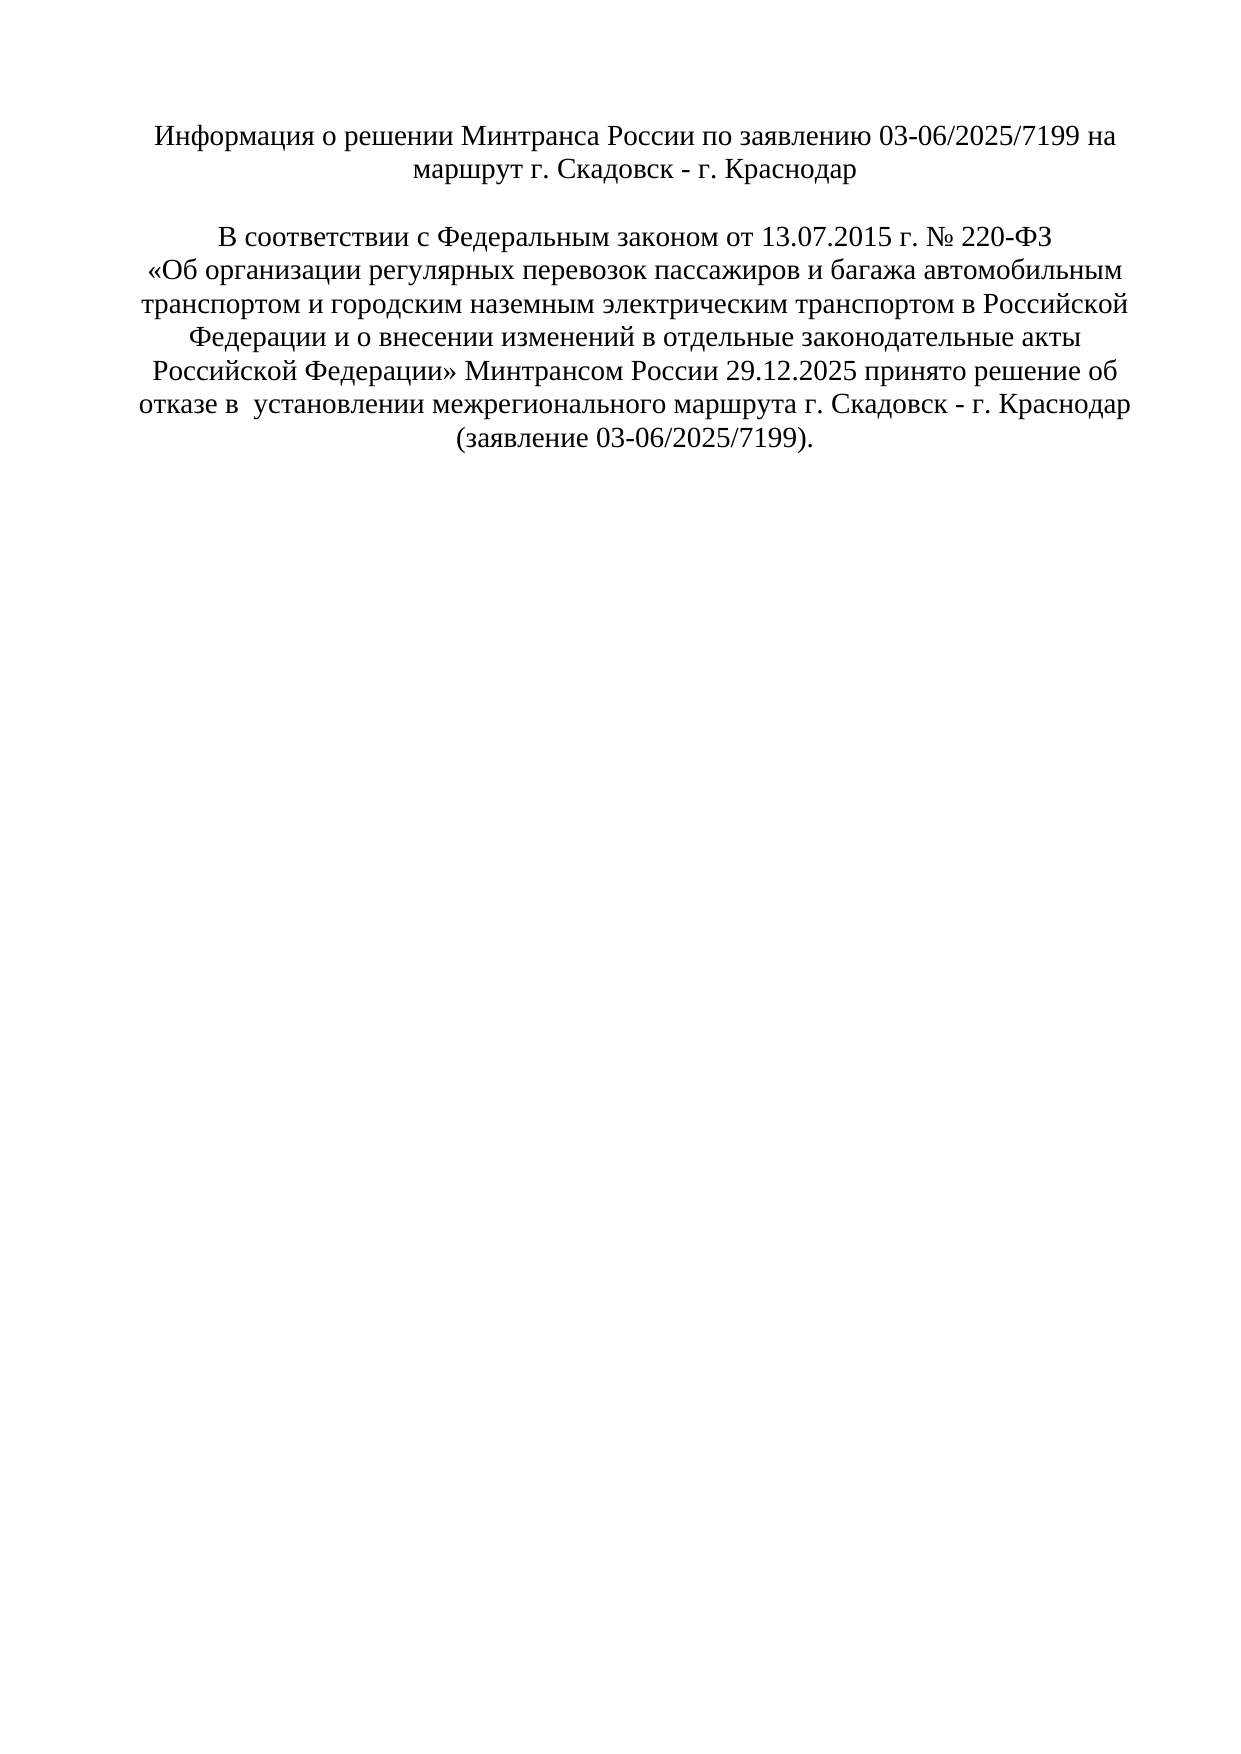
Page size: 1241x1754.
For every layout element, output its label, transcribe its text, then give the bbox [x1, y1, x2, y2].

text Информация о решении Минтранса России по заявлению 03-06/2025/7199 на маршрут г. Скадовск - г. Краснодар [118, 118, 1152, 185]
text В соответствии с Федеральным законом от 13.07.2015 г. № 220-ФЗ «Об организации регулярных перевозок пассажиров и багажа автомобильным транспортом и городским наземным электрическим транспортом в Российской Федерации и о внесении изменений в отдельные законодательные акты Российской Федерации» Минтрансом России 29.12.2025 принято решение об отказе в установлении межрегионального маршрута г. Скадовск - г. Краснодар (заявление 03-06/2025/7199). [118, 219, 1152, 453]
